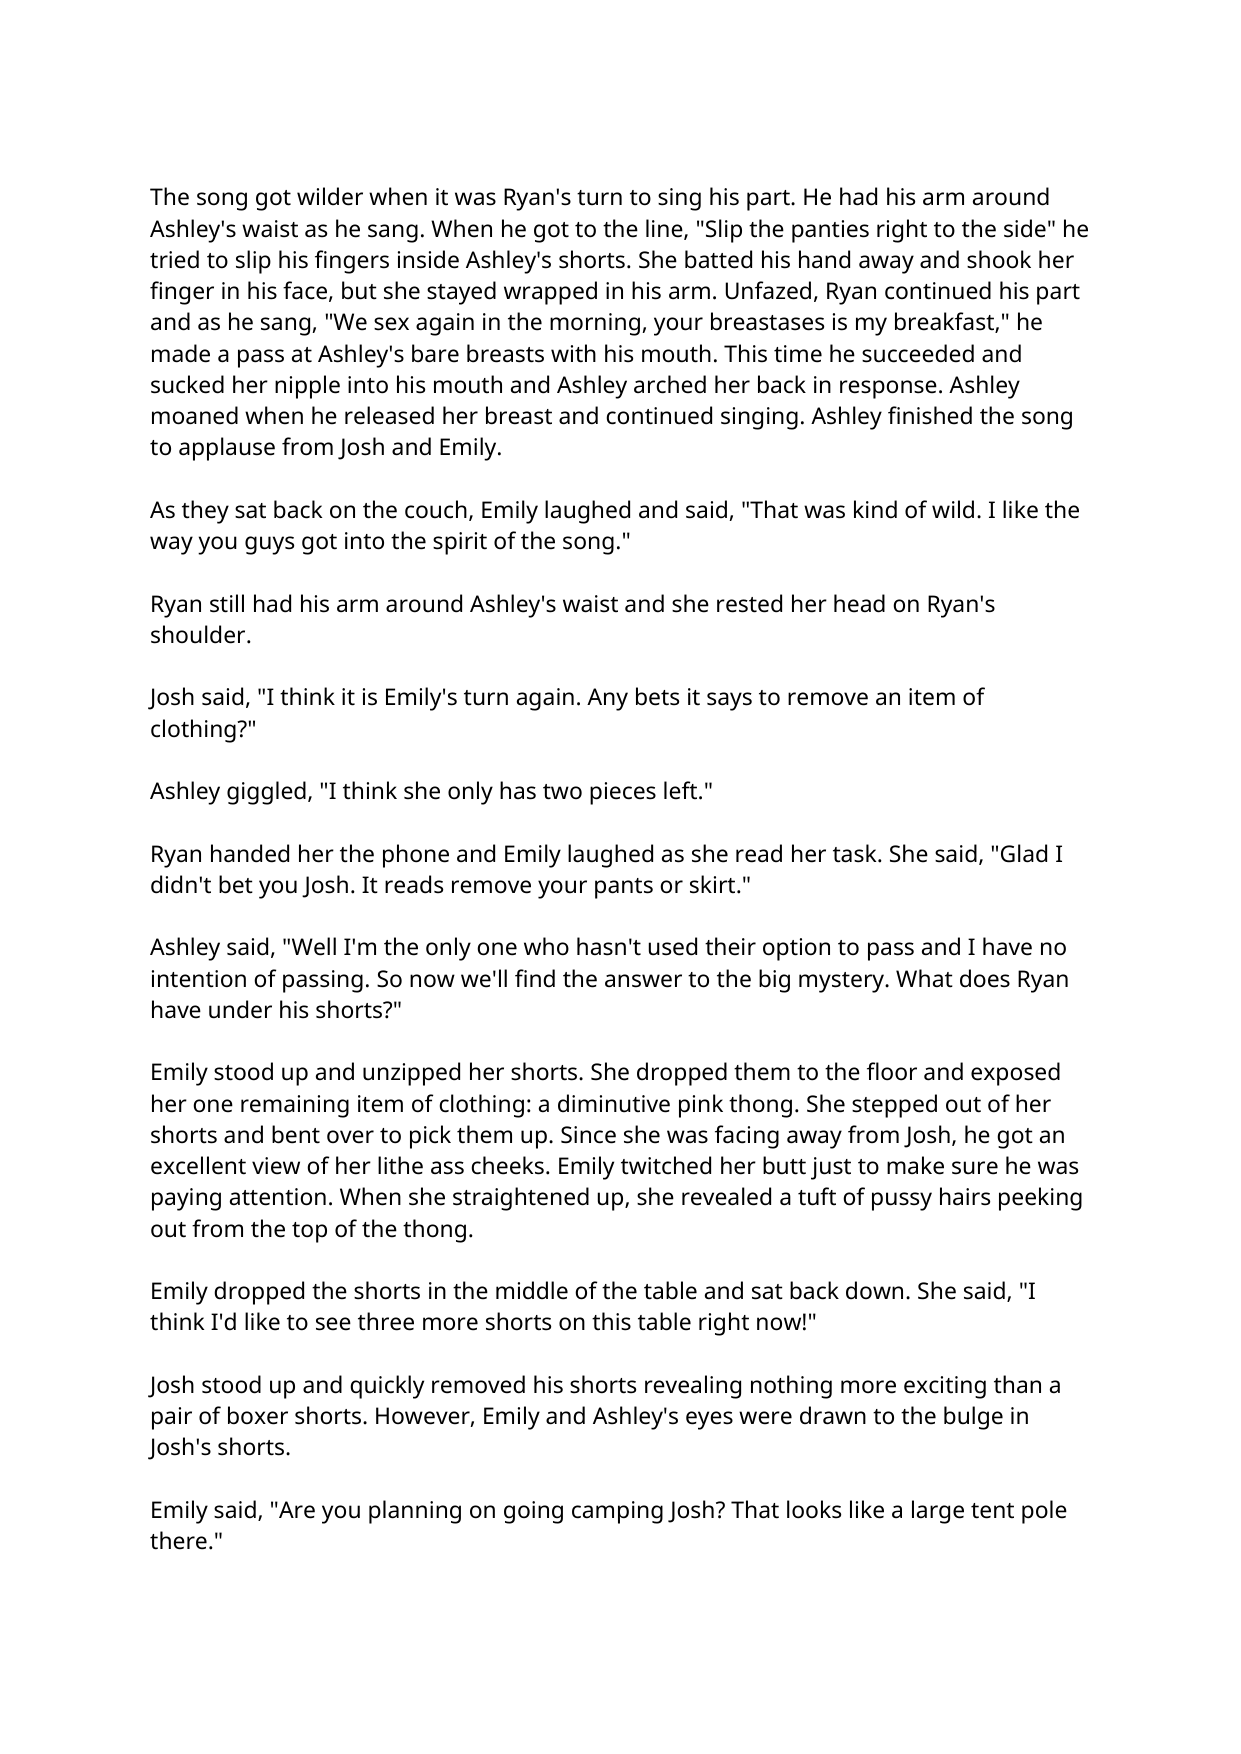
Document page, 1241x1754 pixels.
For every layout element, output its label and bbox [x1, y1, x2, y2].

text [150, 150, 1090, 1587]
